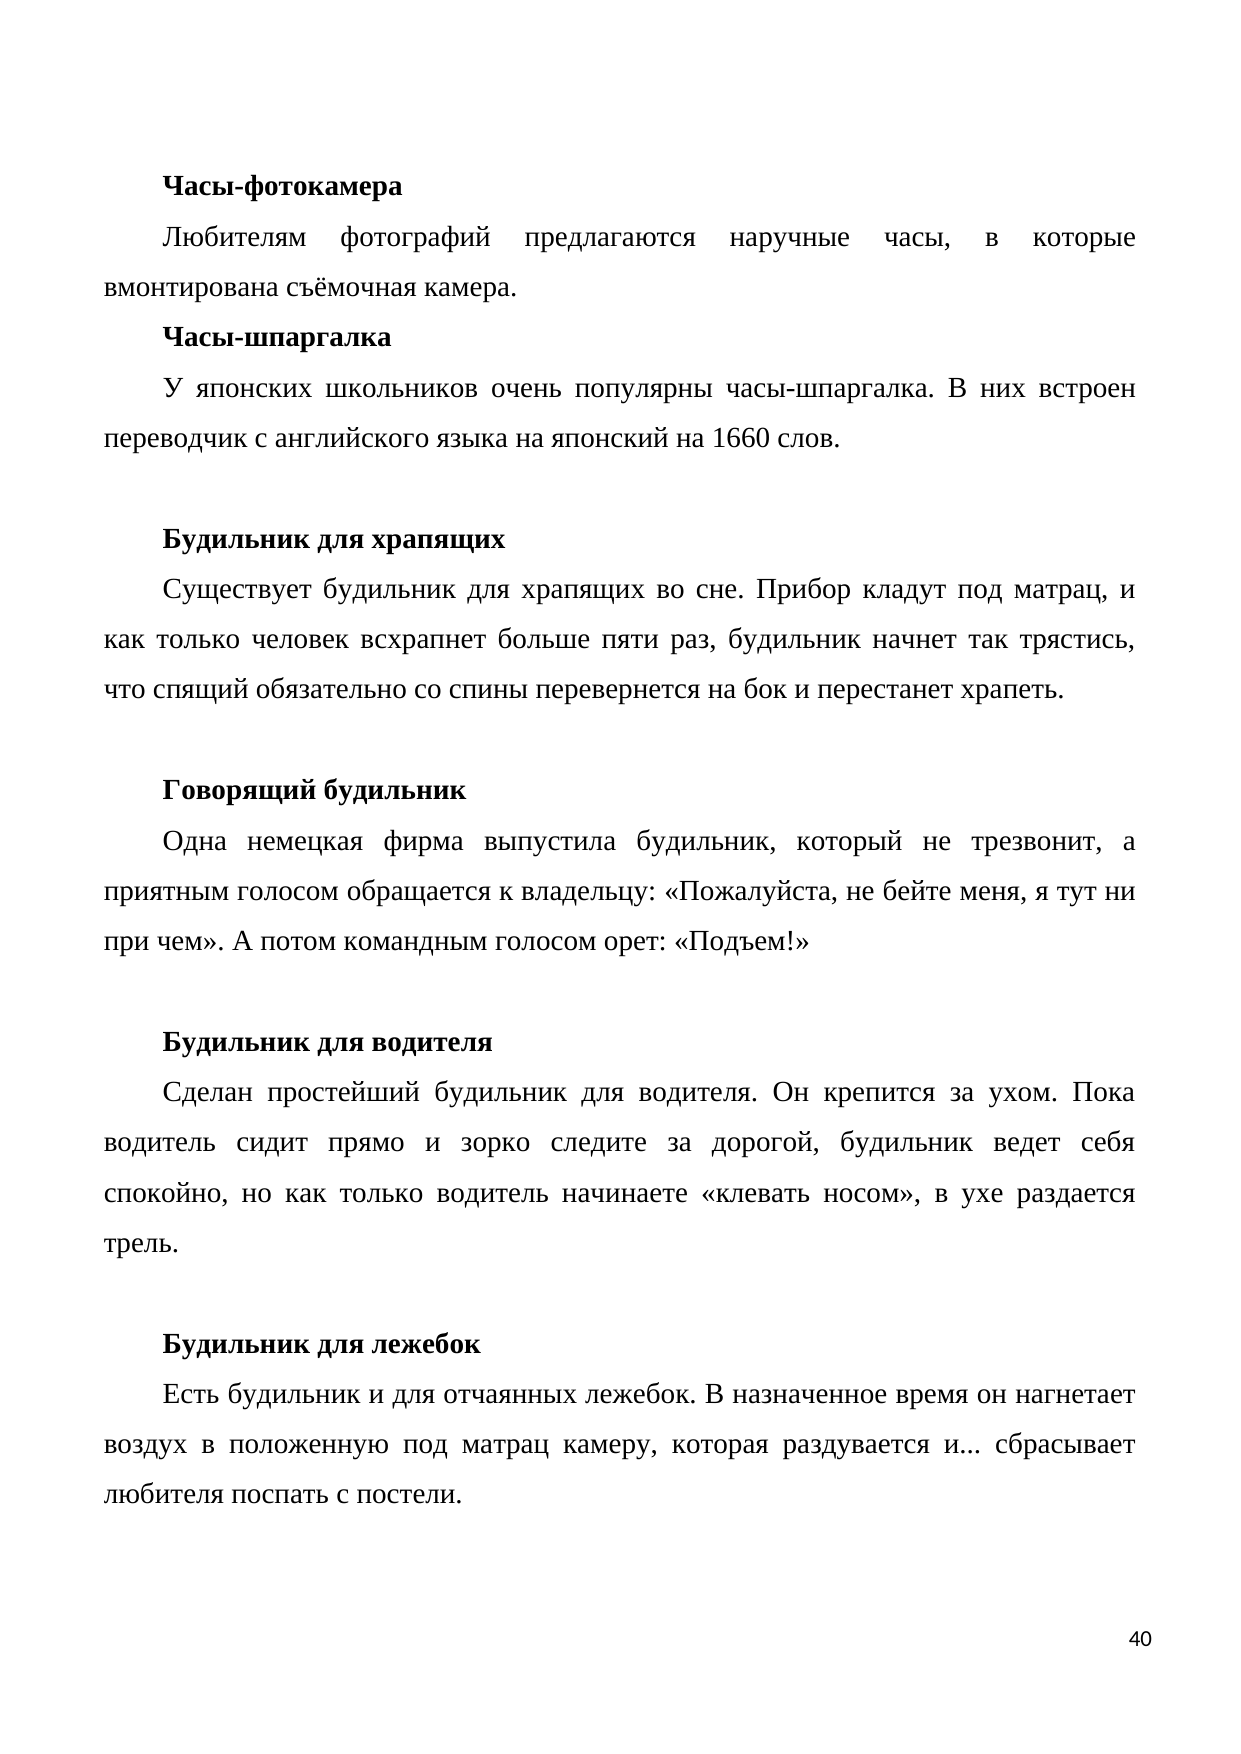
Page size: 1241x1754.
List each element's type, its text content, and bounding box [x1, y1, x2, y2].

subtitle Часы-фотокамера [103, 168, 1137, 202]
subtitle Будильник для лежебок [103, 1326, 1137, 1359]
subtitle Часы-шпаргалка [103, 319, 1137, 353]
text Сделан простейший будильник для водителя. Он крепится за ухом. Пока водитель сидит прямо и зорко следите за дорогой, будильник ведет себя спокойно, но как только водитель начинаете «клевать носом», в ухе раздается трель. [103, 1074, 1137, 1259]
text Одна немецкая фирма выпустила будильник, который не трезвонит, а приятным голосом обращается к владельцу: «Пожалуйста, не бейте меня, я тут ни при чем». А потом командным голосом орет: «Подъем!» [103, 823, 1137, 957]
text Любителям фотографий предлагаются наручные часы, в которые вмонтирована съёмочная камера. [103, 219, 1137, 303]
text У японских школьников очень популярны часы-шпаргалка. В них встроен переводчик с английского языка на японский на 1660 слов. [103, 370, 1137, 454]
subtitle Говорящий будильник [103, 772, 1137, 806]
subtitle Будильник для водителя [103, 1024, 1137, 1057]
subtitle Будильник для храпящих [103, 521, 1137, 554]
text Есть будильник и для отчаянных лежебок. В назначенное время он нагнетает воздух в положенную под матрац камеру, которая раздувается и... сбрасывает любителя поспать с постели. [103, 1376, 1137, 1510]
text Существует будильник для храпящих во сне. Прибор кладут под матрац, и как только человек всхрапнет больше пяти раз, будильник начнет так трястись, что спящий обязательно со спины перевернется на бок и перестанет храпеть. [103, 571, 1137, 705]
